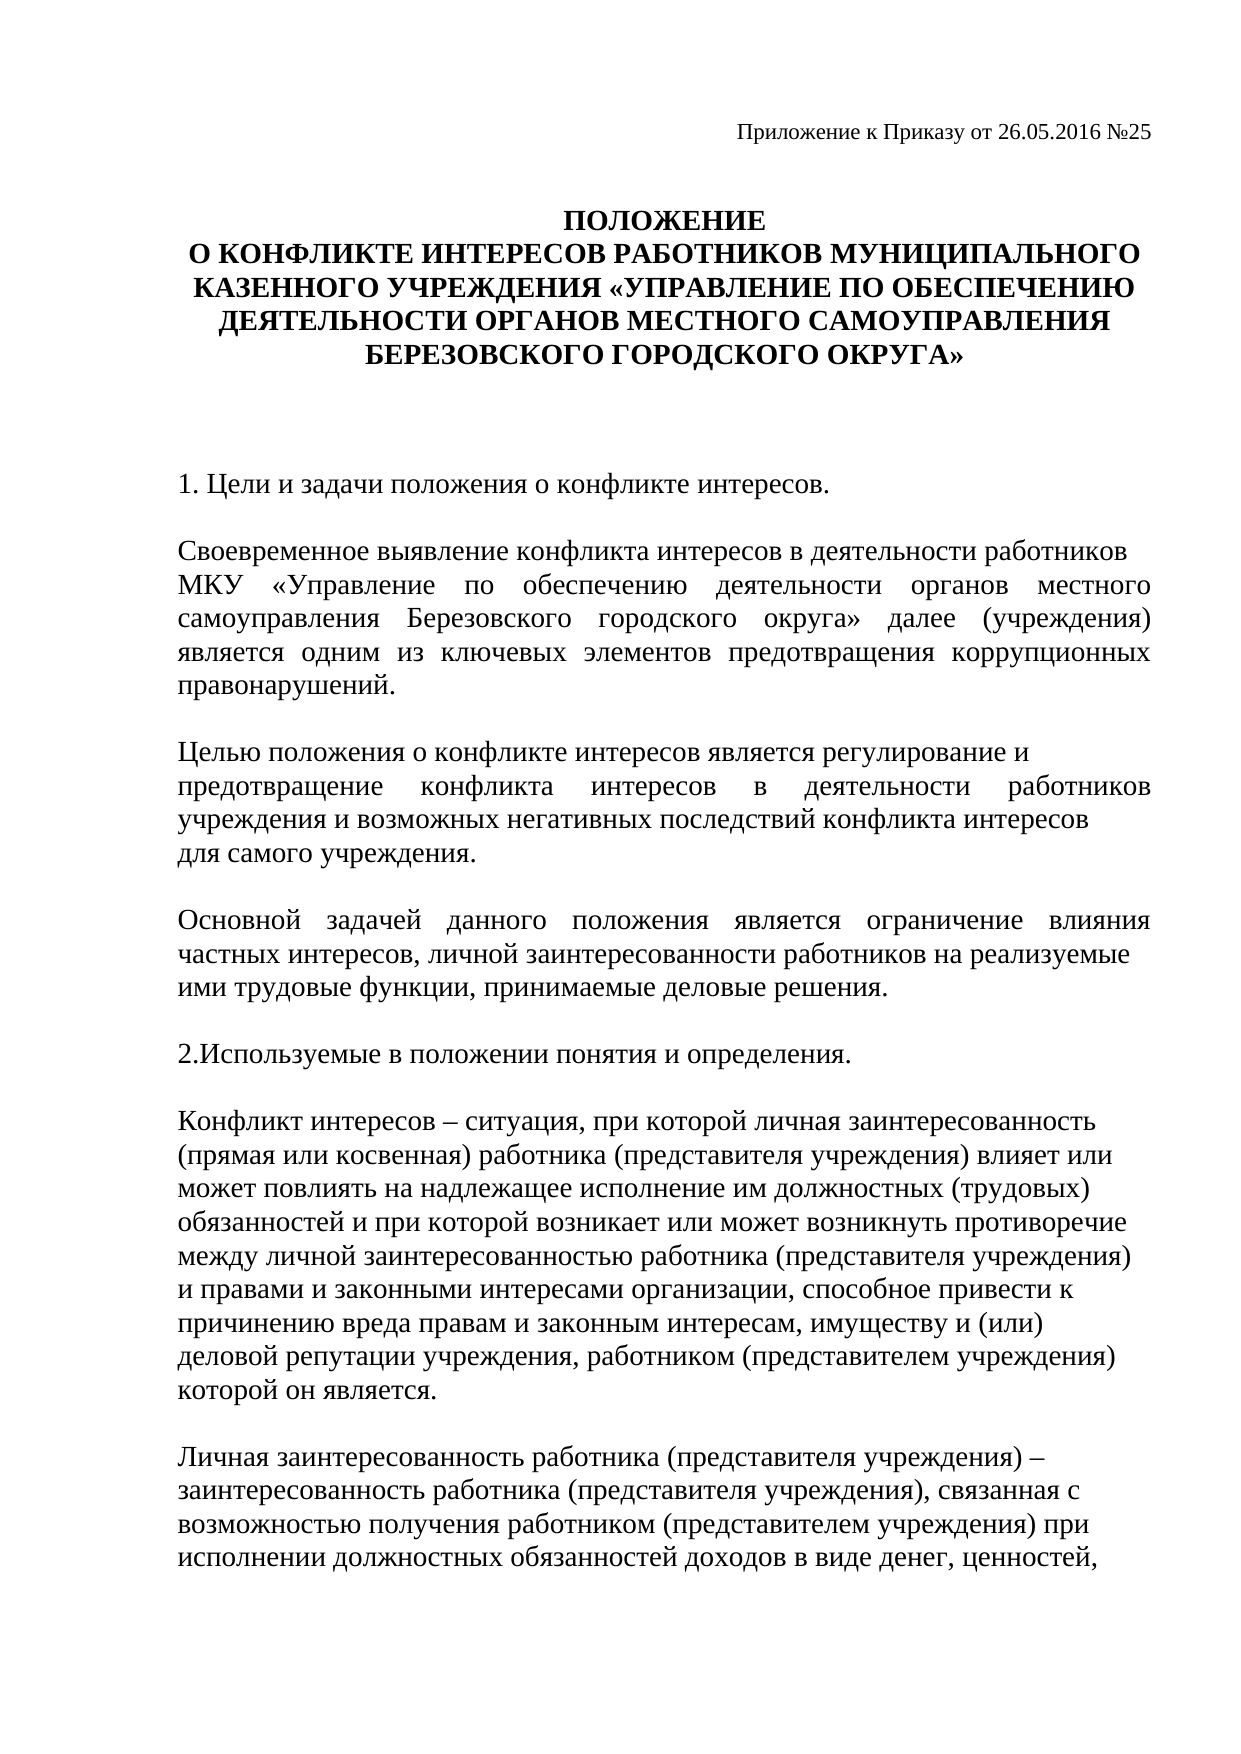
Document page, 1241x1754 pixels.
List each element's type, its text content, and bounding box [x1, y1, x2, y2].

text Целью положения о конфликте интересов является регулирование и [177, 734, 1152, 768]
text обязанностей и при которой возникает или может возникнуть противоречие [177, 1204, 1152, 1238]
text 1. Цели и задачи положения о конфликте интересов. [177, 466, 1152, 500]
text для самого учреждения. [177, 835, 1152, 869]
text и правами и законными интересами организации, способное привести к [177, 1271, 1152, 1305]
text предотвращение конфликта интересов в деятельности работников учреждения и возможных негативных последствий конфликта интересов [177, 768, 1152, 835]
text возможностью получения работником (представителем учреждения) при [177, 1506, 1152, 1539]
text МКУ «Управление по обеспечению деятельности органов местного самоуправления Березовского городского округа» далее (учреждения) является одним из ключевых элементов предотвращения коррупционных правонарушений. [177, 567, 1152, 701]
text исполнении должностных обязанностей доходов в виде денег, ценностей, [177, 1539, 1152, 1573]
text Основной задачей данного положения является ограничение влияния частных интересов, личной заинтересованности работников на реализуемые [177, 902, 1152, 969]
text Приложение к Приказу от 26.05.2016 №25 [177, 118, 1152, 144]
text причинению вреда правам и законным интересам, имуществу и (или) [177, 1305, 1152, 1338]
text деловой репутации учреждения, работником (представителем учреждения) [177, 1338, 1152, 1372]
text между личной заинтересованностью работника (представителя учреждения) [177, 1238, 1152, 1271]
text ими трудовые функции, принимаемые деловые решения. [177, 969, 1152, 1003]
text Своевременное выявление конфликта интересов в деятельности работников [177, 533, 1152, 567]
text (прямая или косвенная) работника (представителя учреждения) влияет или [177, 1137, 1152, 1171]
text О КОНФЛИКТЕ ИНТЕРЕСОВ РАБОТНИКОВ МУНИЦИПАЛЬНОГО КАЗЕННОГО УЧРЕЖДЕНИЯ «УПРАВЛЕНИЕ ПО ОБЕСПЕЧЕНИЮ ДЕЯТЕЛЬНОСТИ ОРГАНОВ МЕСТНОГО САМОУПРАВЛЕНИЯ БЕРЕЗОВСКОГО ГОРОДСКОГО ОКРУГА» [177, 236, 1152, 370]
text ПОЛОЖЕНИЕ [177, 203, 1152, 236]
text которой он является. [177, 1372, 1152, 1405]
text может повлиять на надлежащее исполнение им должностных (трудовых) [177, 1171, 1152, 1204]
text Конфликт интересов – ситуация, при которой личная заинтересованность [177, 1103, 1152, 1137]
text Личная заинтересованность работника (представителя учреждения) – [177, 1439, 1152, 1472]
text 2.Используемые в положении понятия и определения. [177, 1036, 1152, 1070]
text заинтересованность работника (представителя учреждения), связанная с [177, 1472, 1152, 1506]
